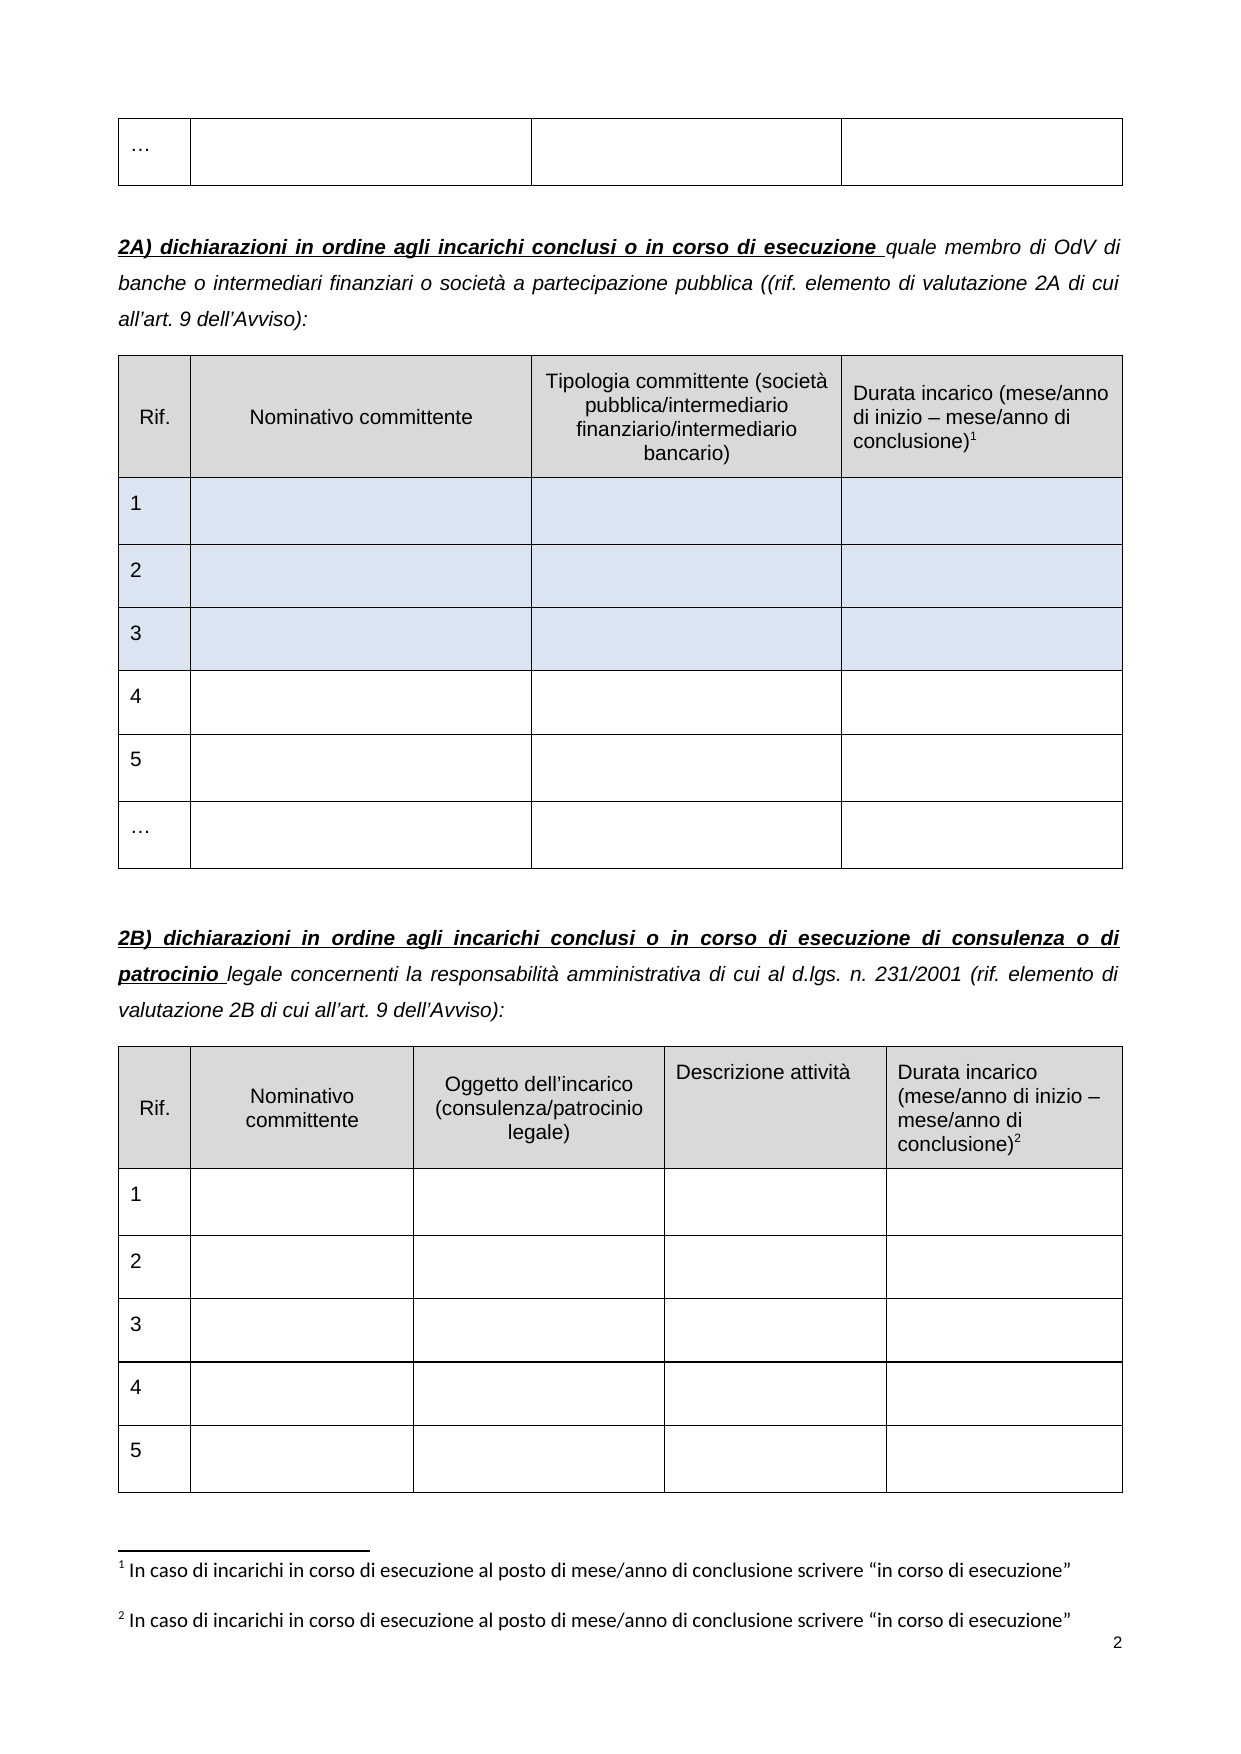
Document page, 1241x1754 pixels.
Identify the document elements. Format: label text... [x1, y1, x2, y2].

table_cell [842, 608, 1122, 670]
table_cell [842, 545, 1122, 607]
table_cell [414, 1299, 664, 1361]
table_cell [665, 1236, 886, 1298]
table_cell [191, 545, 531, 607]
table_cell 1 [119, 478, 190, 544]
text 2B) dichiarazioni in ordine agli incarichi conclusi o in corso di esecuzione di consulenza o di patrocinio legale concernenti la responsabilità amministrativa di cui al d.lgs. n. 231/2001 (rif. elemento di valutazione 2B di cui all’art. 9 dell’Avviso): [118, 926, 1122, 1022]
table_cell [665, 1299, 886, 1361]
table_cell [532, 545, 841, 607]
table_cell [532, 608, 841, 670]
table_cell [191, 1299, 413, 1361]
table_cell [532, 735, 841, 801]
table_cell [887, 1363, 1122, 1424]
table_cell [532, 478, 841, 544]
table_cell [191, 735, 531, 801]
table_cell [414, 1426, 664, 1492]
table_header Nominativo committente [191, 356, 531, 477]
table_cell [532, 671, 841, 733]
table_cell 5 [119, 735, 190, 801]
table_cell [665, 1169, 886, 1235]
table_cell [887, 1426, 1122, 1492]
table_cell … [119, 119, 190, 185]
table_cell … [119, 802, 190, 868]
table_cell [887, 1236, 1122, 1298]
table_cell 4 [119, 671, 190, 733]
table_cell [191, 1236, 413, 1298]
table_cell 4 [119, 1363, 190, 1424]
table_cell [842, 735, 1122, 801]
table_cell [414, 1236, 664, 1298]
table_header Rif. [119, 356, 190, 477]
table_cell [532, 802, 841, 868]
table_cell [191, 1363, 413, 1424]
table_header Nominativo committente [191, 1047, 413, 1168]
table_cell [842, 119, 1122, 185]
table_cell [842, 802, 1122, 868]
table_header Durata incarico (mese/anno di inizio – mese/anno di conclusione) [887, 1047, 1122, 1168]
table_header Oggetto dell’incarico (consulenza/patrocinio legale) [414, 1047, 664, 1168]
table_cell [191, 671, 531, 733]
table_cell [887, 1169, 1122, 1235]
table_cell [887, 1299, 1122, 1361]
table_cell [191, 1169, 413, 1235]
table_cell [414, 1169, 664, 1235]
table_cell [191, 478, 531, 544]
table_cell [191, 802, 531, 868]
table_cell 3 [119, 1299, 190, 1361]
table_header Rif. [119, 1047, 190, 1168]
table_cell [191, 119, 531, 185]
table_cell [842, 671, 1122, 733]
table_header Descrizione attività [665, 1047, 886, 1168]
text 2A) dichiarazioni in ordine agli incarichi conclusi o in corso di esecuzione quale membro di OdV di banche o intermediari finanziari o società a partecipazione pubblica ((rif. elemento di valutazione 2A di cui all’art. 9 dell’Avviso): [118, 235, 1122, 331]
table_cell [665, 1426, 886, 1492]
table_header Durata incarico (mese/anno di inizio – mese/anno di conclusione) [842, 356, 1122, 477]
table_cell [414, 1363, 664, 1424]
table_cell 5 [119, 1426, 190, 1492]
table_cell 1 [119, 1169, 190, 1235]
table_cell [191, 1426, 413, 1492]
table_header Tipologia committente (società pubblica/intermediario finanziario/intermediario bancario) [532, 356, 841, 477]
table_cell [842, 478, 1122, 544]
table_cell 3 [119, 608, 190, 670]
table_cell 2 [119, 1236, 190, 1298]
table_cell [191, 608, 531, 670]
table_cell [665, 1363, 886, 1424]
table_cell [532, 119, 841, 185]
table_cell 2 [119, 545, 190, 607]
